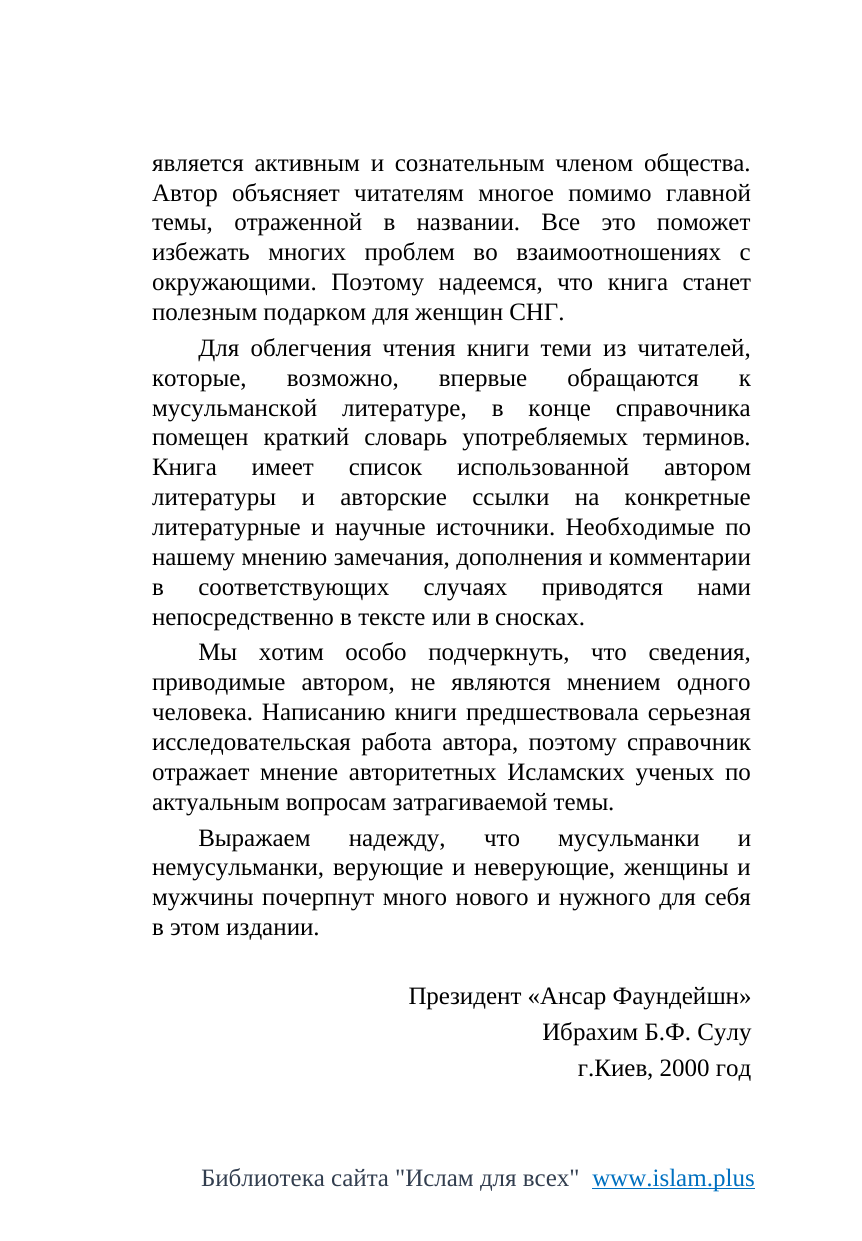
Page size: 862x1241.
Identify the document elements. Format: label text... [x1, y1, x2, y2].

text Выражаем надежду, что мусульманки и немусульманки, верующие и неверующие, женщины и мужчины почерпнут много нового и нужного для себя в этом издании. [152, 823, 751, 941]
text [152, 148, 751, 326]
text г.Киев, 2000 год [153, 1053, 751, 1082]
text Мы хотим особо подчеркнуть, что сведения, приводимые автором, не являются мнением одного человека. Написанию книги предшествовала серьезная исследовательская работа автора, поэтому справочник отражает мнение авторитетных Исламских ученых по актуальным вопросам затрагиваемой темы. [152, 637, 751, 816]
text Президент «Ансар Фаундейшн» [153, 981, 751, 1010]
text Ибрахим Б.Ф. Сулу [153, 1017, 751, 1046]
text Для облегчения чтения книги теми из читателей, которые, возможно, впервые обращаются к мусульманской литературе, в конце справочника помещен краткий словарь употребляемых терминов. Книга имеет список использованной автором литературы и авторские ссылки на конкретные литературные и научные источники. Необходимые по нашему мнению замечания, дополнения и комментарии в соответствующих случаях приводятся нами непосредственно в тексте или в сносках. [152, 333, 751, 631]
